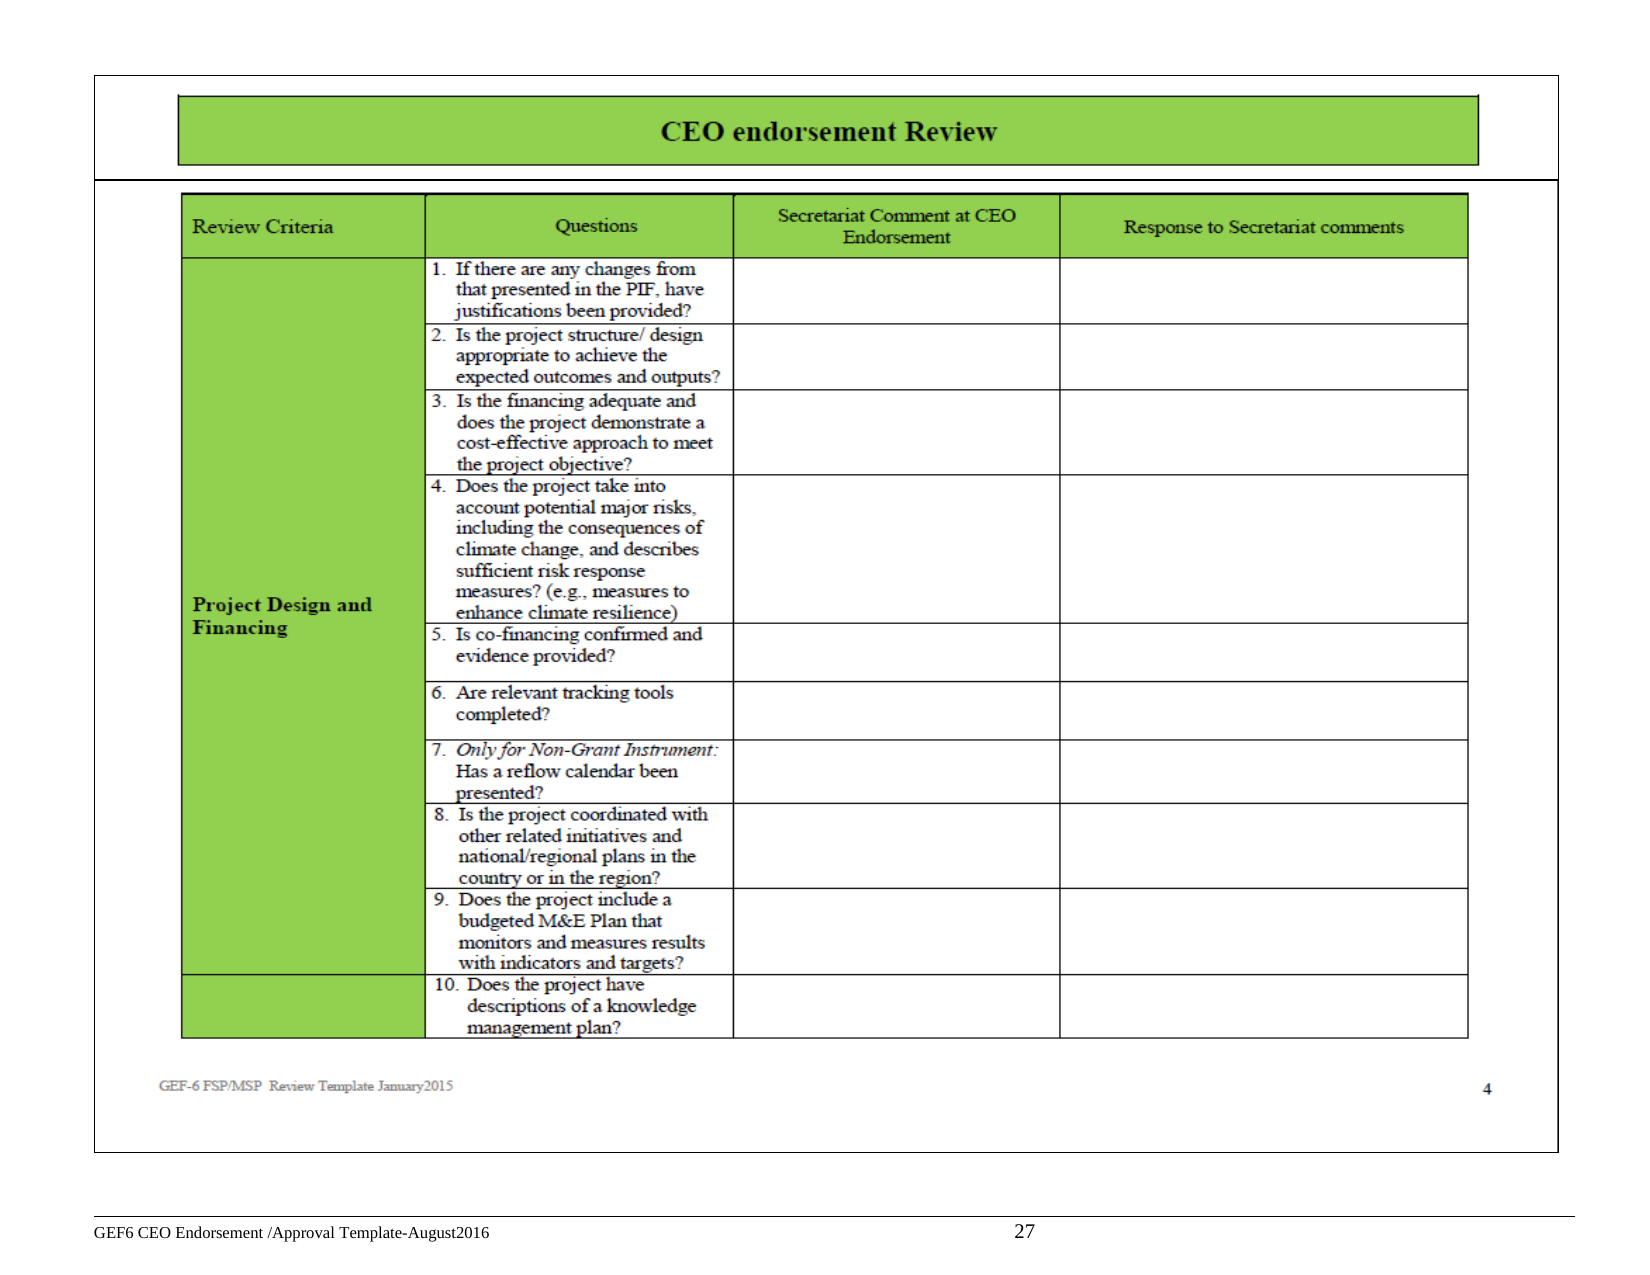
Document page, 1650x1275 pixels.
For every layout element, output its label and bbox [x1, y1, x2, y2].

picture [95, 181, 1558, 1152]
picture [95, 76, 1558, 179]
